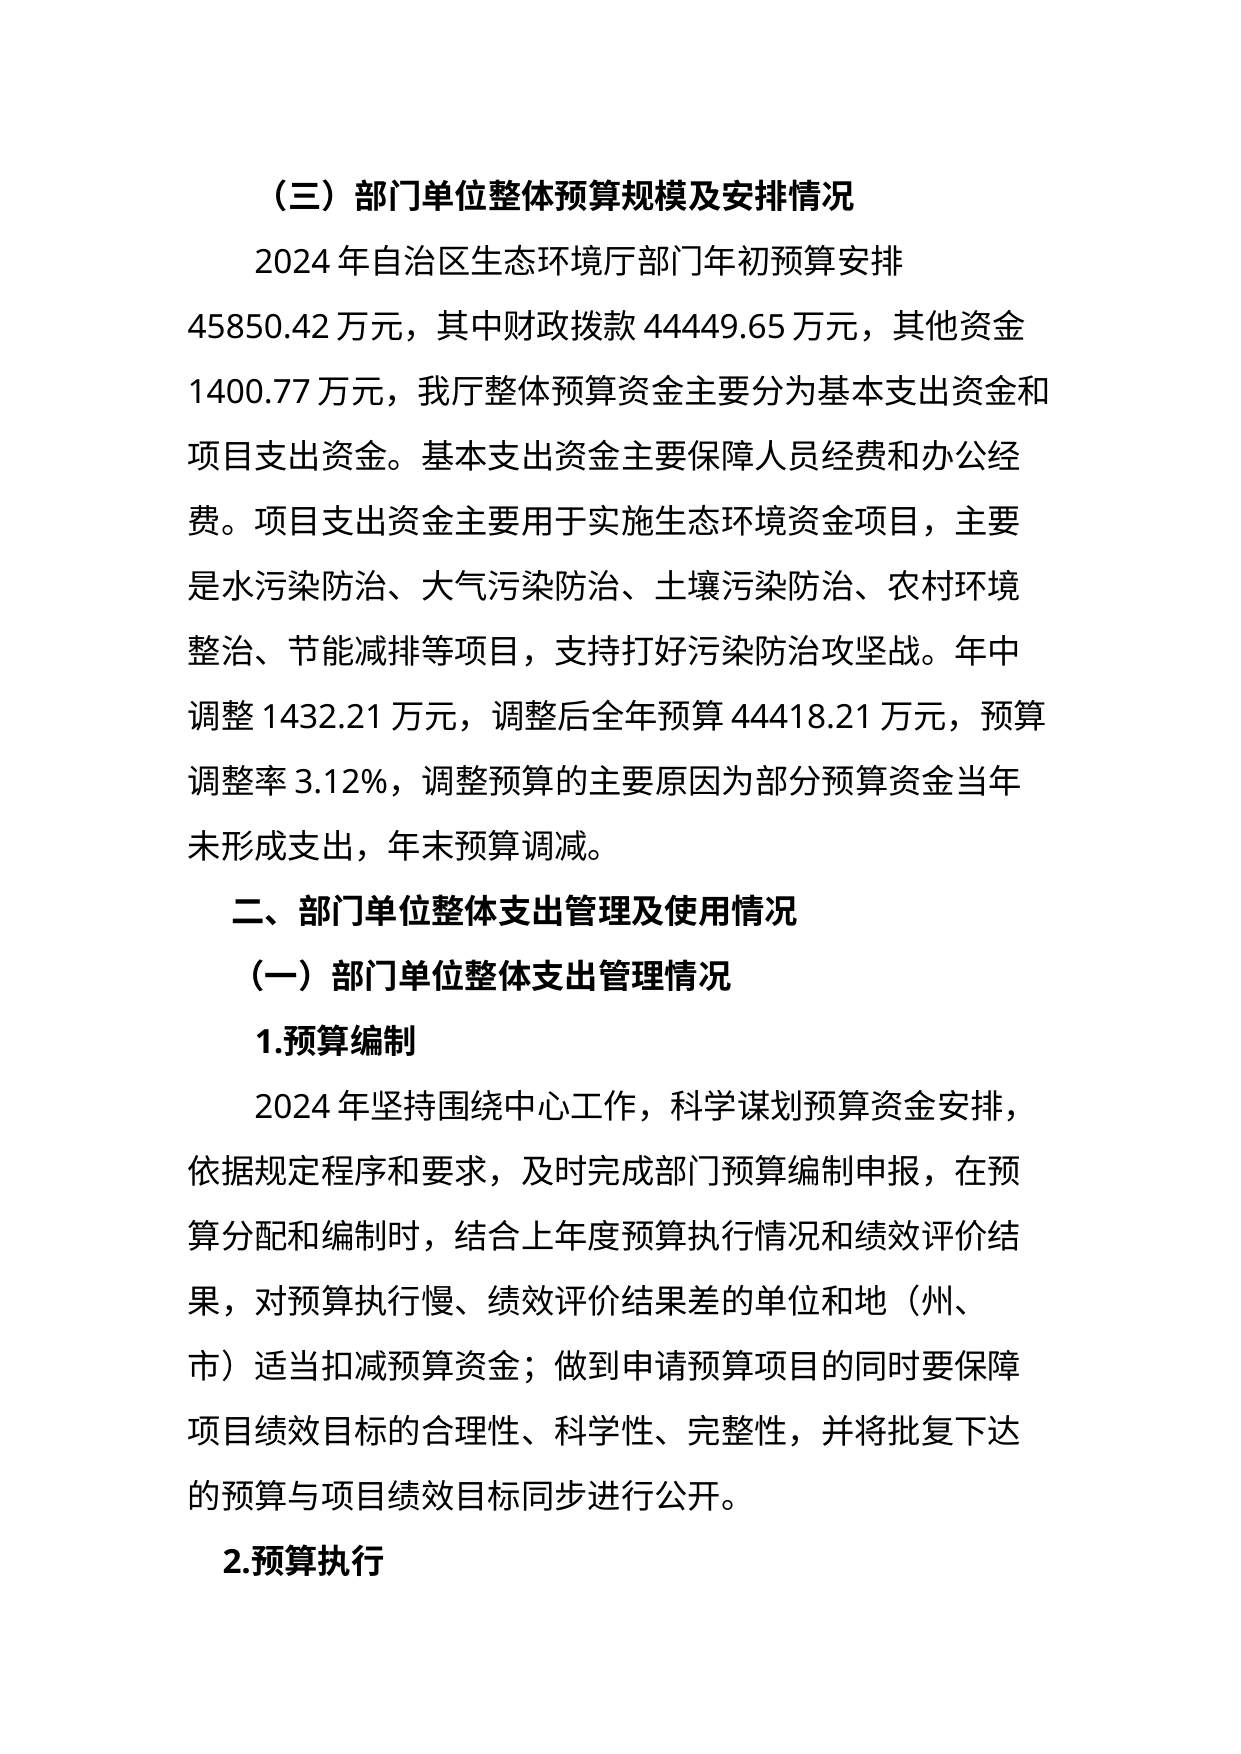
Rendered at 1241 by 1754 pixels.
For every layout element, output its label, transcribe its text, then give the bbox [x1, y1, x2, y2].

text （三）部门单位整体预算规模及安排情况 [187, 162, 1053, 227]
text 二、部门单位整体支出管理及使用情况 （一）部门单位整体支出管理情况 [231, 877, 1053, 1007]
text 1.预算编制 [187, 1007, 1053, 1072]
text 2024年自治区生态环境厅部门年初预算安排45850.42万元，其中财政拨款44449.65万元，其他资金1400.77万元，我厅整体预算资金主要分为基本支出资金和项目支出资金。基本支出资金主要保障人员经费和办公经费。项目支出资金主要用于实施生态环境资金项目，主要是水污染防治、大气污染防治、土壤污染防治、农村环境整治、节能减排等项目，支持打好污染防治攻坚战。年中调整1432.21万元，调整后全年预算44418.21万元，预算调整率3.12%，调整预算的主要原因为部分预算资金当年未形成支出，年末预算调减。 [187, 227, 1053, 877]
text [187, 1072, 1053, 1592]
